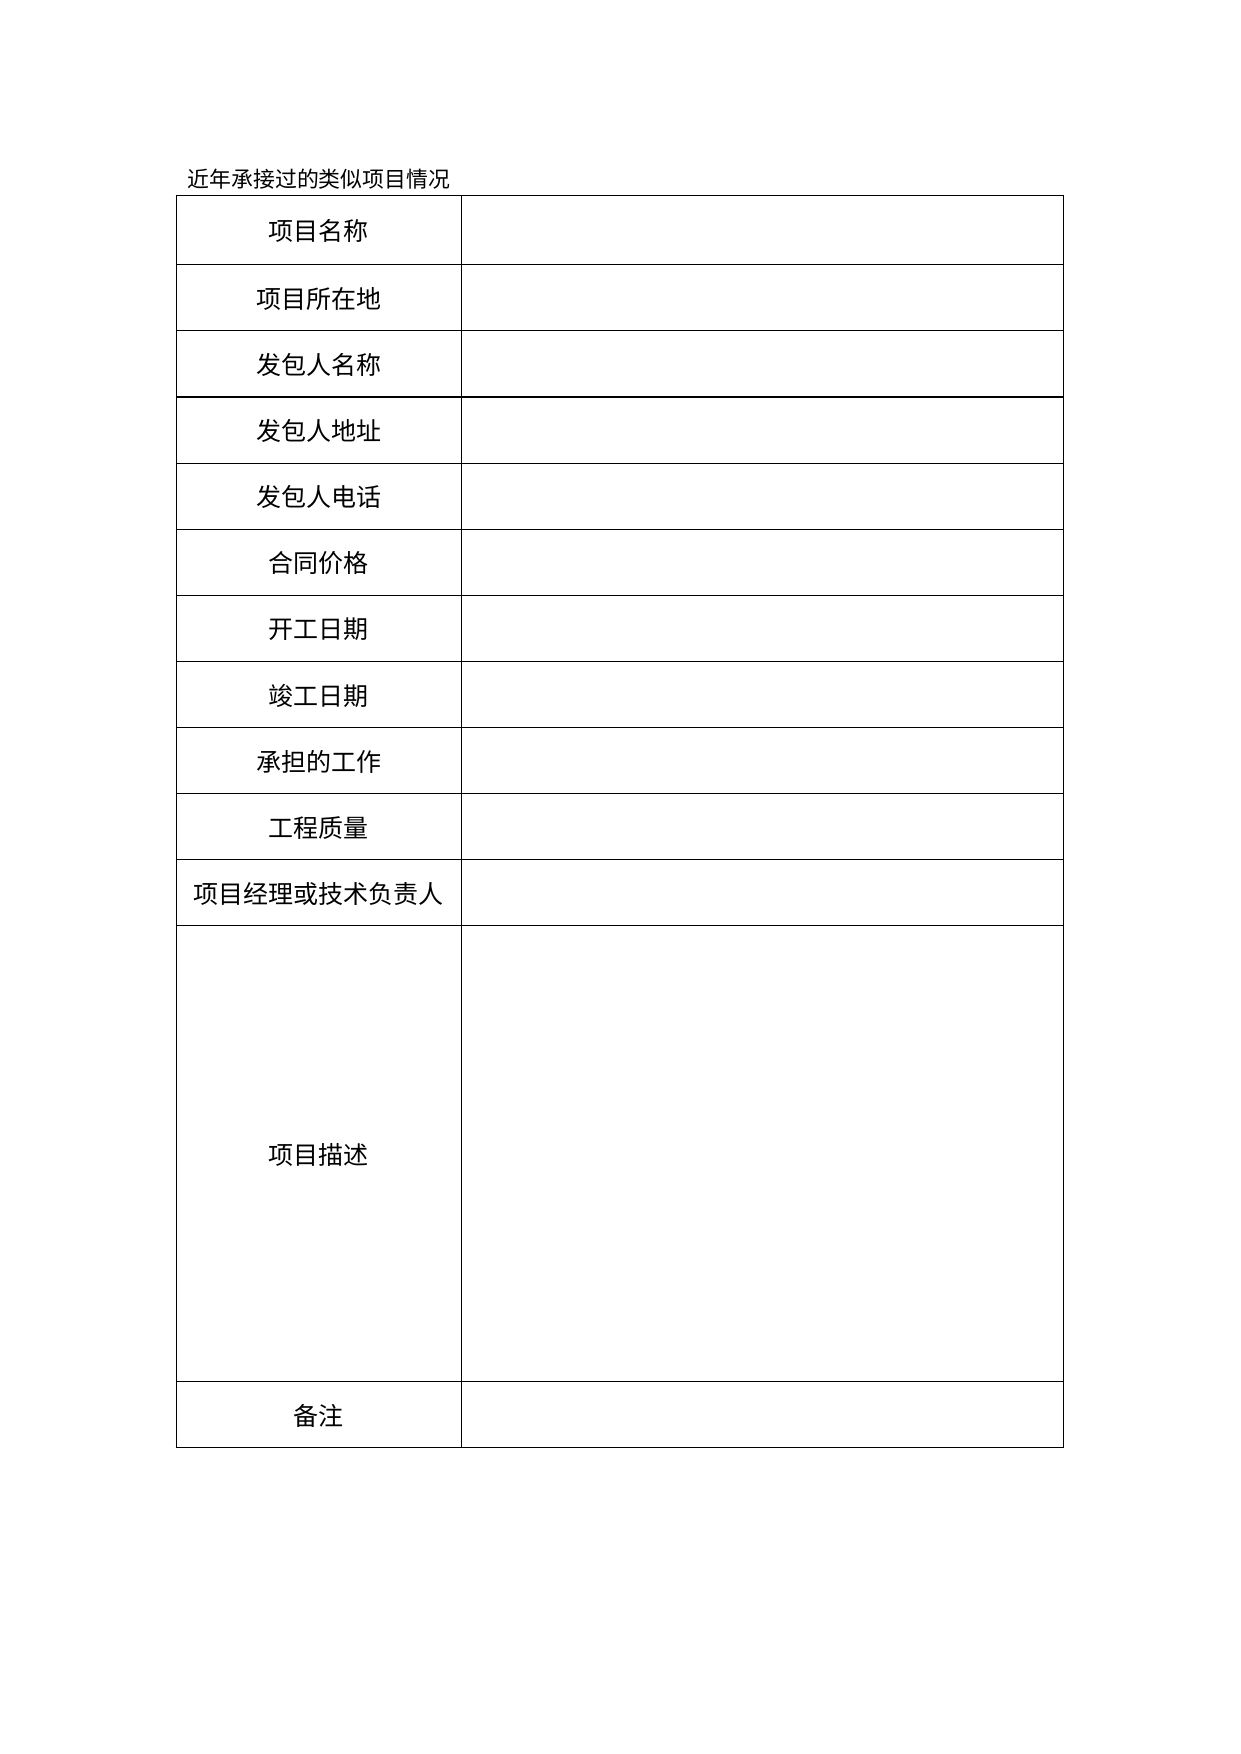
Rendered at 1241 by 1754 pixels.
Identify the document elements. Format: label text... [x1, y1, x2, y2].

table_cell 项目经理或技术负责人 [177, 860, 461, 925]
table_cell [462, 265, 1063, 330]
table_cell 项目描述 [177, 926, 461, 1381]
table_cell 发包人电话 [177, 464, 461, 528]
table_cell [462, 331, 1063, 396]
table_cell [462, 860, 1063, 925]
table_cell 开工日期 [177, 596, 461, 661]
table_cell [462, 398, 1063, 462]
table_cell [462, 926, 1063, 1381]
table_cell 项目所在地 [177, 265, 461, 330]
table_cell [462, 728, 1063, 793]
table_cell [462, 662, 1063, 727]
table_cell 承担的工作 [177, 728, 461, 793]
table_cell 竣工日期 [177, 662, 461, 727]
text 近年承接过的类似项目情况 [187, 162, 1053, 194]
table_cell 发包人名称 [177, 331, 461, 396]
table_cell 合同价格 [177, 530, 461, 594]
table_cell [462, 464, 1063, 528]
table_cell [462, 596, 1063, 661]
table_cell 备注 [177, 1382, 461, 1447]
table_cell 工程质量 [177, 794, 461, 859]
table_cell [462, 794, 1063, 859]
table_header 项目名称 [177, 196, 461, 264]
table_cell 发包人地址 [177, 398, 461, 462]
table_cell [462, 1382, 1063, 1447]
table_cell [462, 530, 1063, 594]
table_header [462, 196, 1063, 264]
